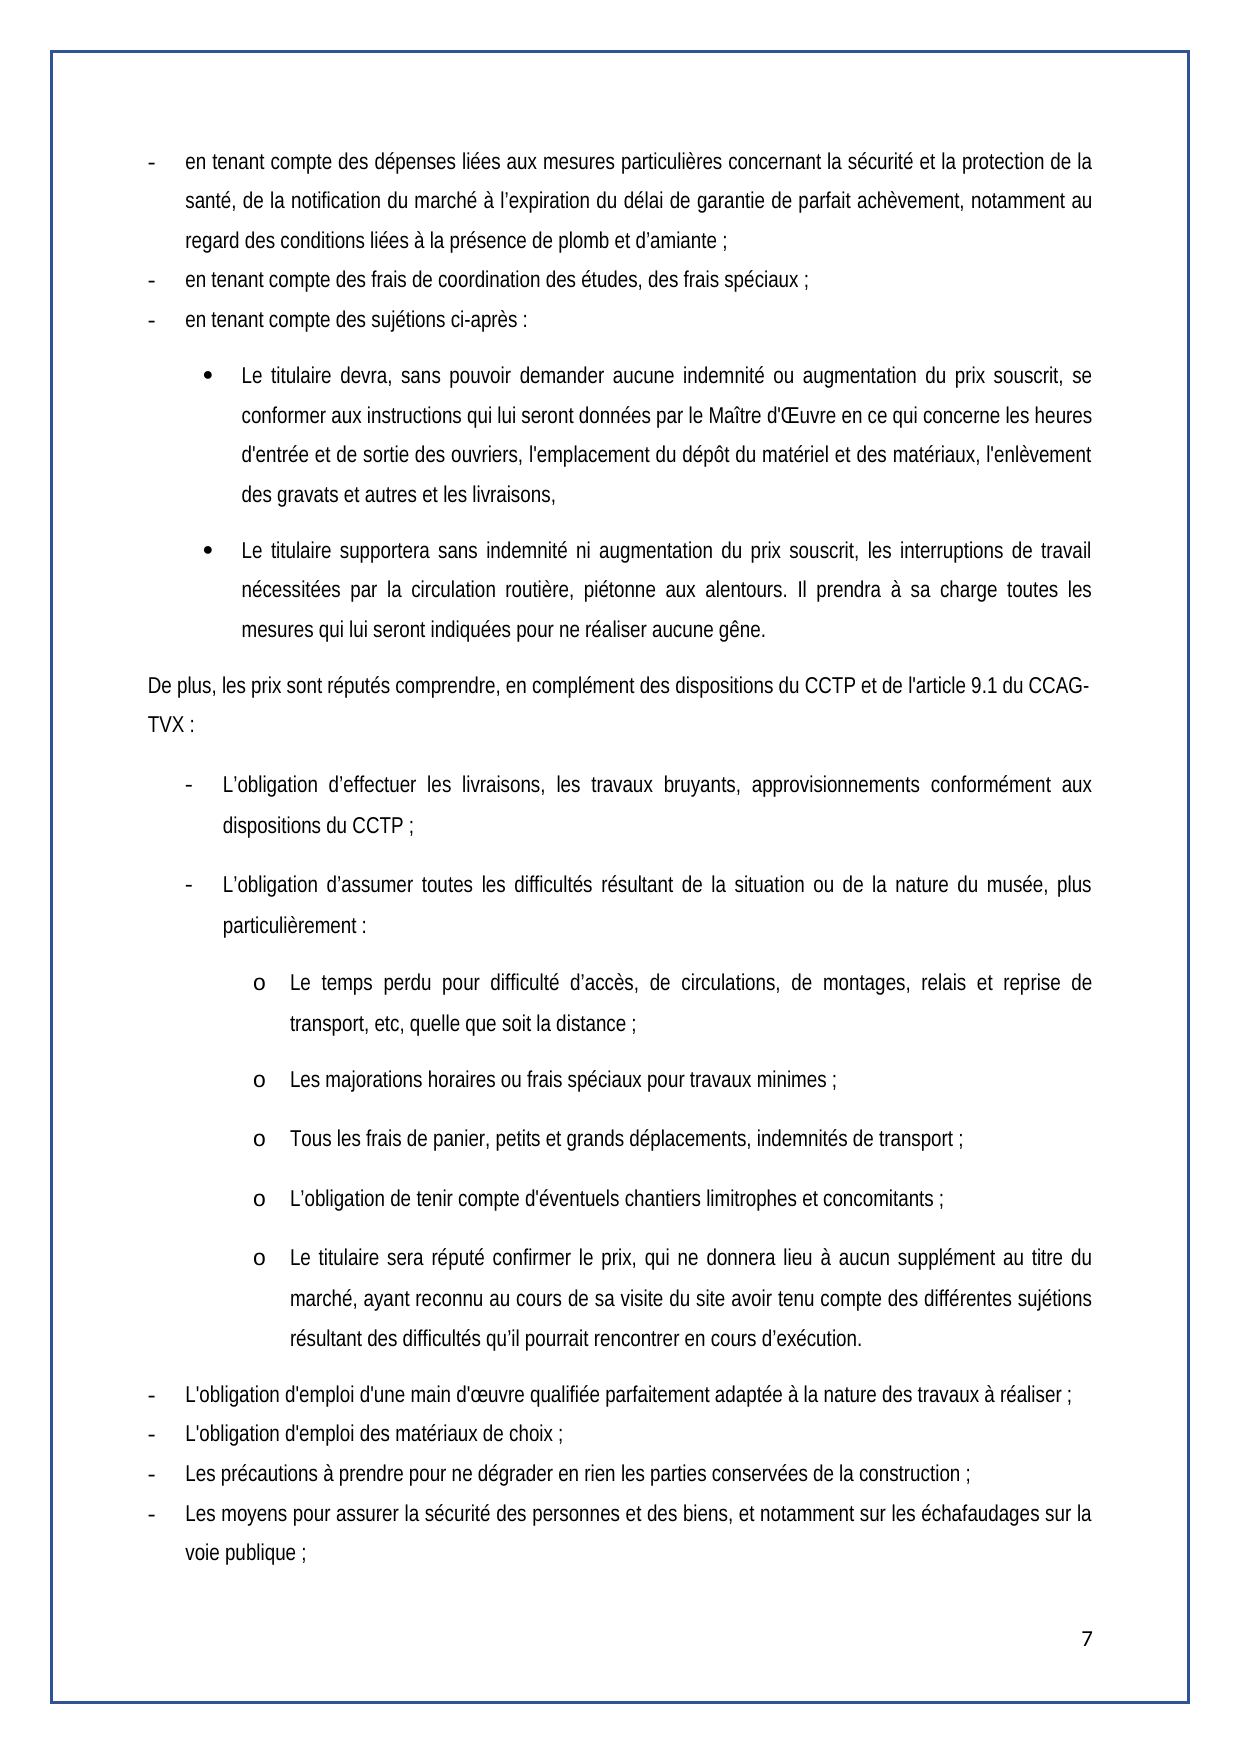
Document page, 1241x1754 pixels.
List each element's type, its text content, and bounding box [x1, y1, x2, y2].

list en tenant compte des dépenses liées aux mesures particulières concernant la sécurité et la protection de la santé, de la notification du marché à l’expiration du délai de garantie de parfait achèvement, notamment au regard des conditions liées à la présence de plomb et d’amiante ; [148, 148, 1093, 253]
list Les moyens pour assurer la sécurité des personnes et des biens, et notamment sur les échafaudages sur la voie publique ; [148, 1500, 1093, 1566]
list Le titulaire supportera sans indemnité ni augmentation du prix souscrit, les interruptions de travail nécessitées par la circulation routière, piétonne aux alentours. Il prendra à sa charge toutes les mesures qui lui seront indiquées pour ne réaliser aucune gêne. [204, 537, 1093, 642]
list Le titulaire devra, sans pouvoir demander aucune indemnité ou augmentation du prix souscrit, se conformer aux instructions qui lui seront données par le Maître d'Œuvre en ce qui concerne les heures d'entrée et de sortie des ouvriers, l'emplacement du dépôt du matériel et des matériaux, l'enlèvement des gravats et autres et les livraisons, [204, 362, 1093, 507]
list Tous les frais de panier, petits et grands déplacements, indemnités de transport ; [252, 1125, 1093, 1154]
list Les précautions à prendre pour ne dégrader en rien les parties conservées de la construction ; [148, 1460, 1093, 1487]
list en tenant compte des frais de coordination des études, des frais spéciaux ; [148, 266, 1093, 293]
list Le titulaire sera réputé confirmer le prix, qui ne donnera lieu à aucun supplément au titre du marché, ayant reconnu au cours de sa visite du site avoir tenu compte des différentes sujétions résultant des difficultés qu’il pourrait rencontrer en cours d’exécution. [252, 1244, 1093, 1351]
list Le temps perdu pour difficulté d’accès, de circulations, de montages, relais et reprise de transport, etc, quelle que soit la distance ; [252, 968, 1093, 1036]
list L’obligation d’assumer toutes les difficultés résultant de la situation ou de la nature du musée, plus particulièrement : [185, 868, 1093, 939]
list Les majorations horaires ou frais spéciaux pour travaux minimes ; [252, 1066, 1093, 1094]
text De plus, les prix sont réputés comprendre, en complément des dispositions du CCTP et de l'article 9.1 du CCAG-TVX : [148, 672, 1093, 738]
list L’obligation de tenir compte d'éventuels chantiers limitrophes et concomitants ; [252, 1184, 1093, 1213]
list L'obligation d'emploi d'une main d'œuvre qualifiée parfaitement adaptée à la nature des travaux à réaliser ; [148, 1381, 1093, 1407]
list L’obligation d’effectuer les livraisons, les travaux bruyants, approvisionnements conformément aux dispositions du CCTP ; [185, 767, 1093, 838]
list L'obligation d'emploi des matériaux de choix ; [148, 1420, 1093, 1447]
list en tenant compte des sujétions ci-après : [148, 306, 1093, 332]
